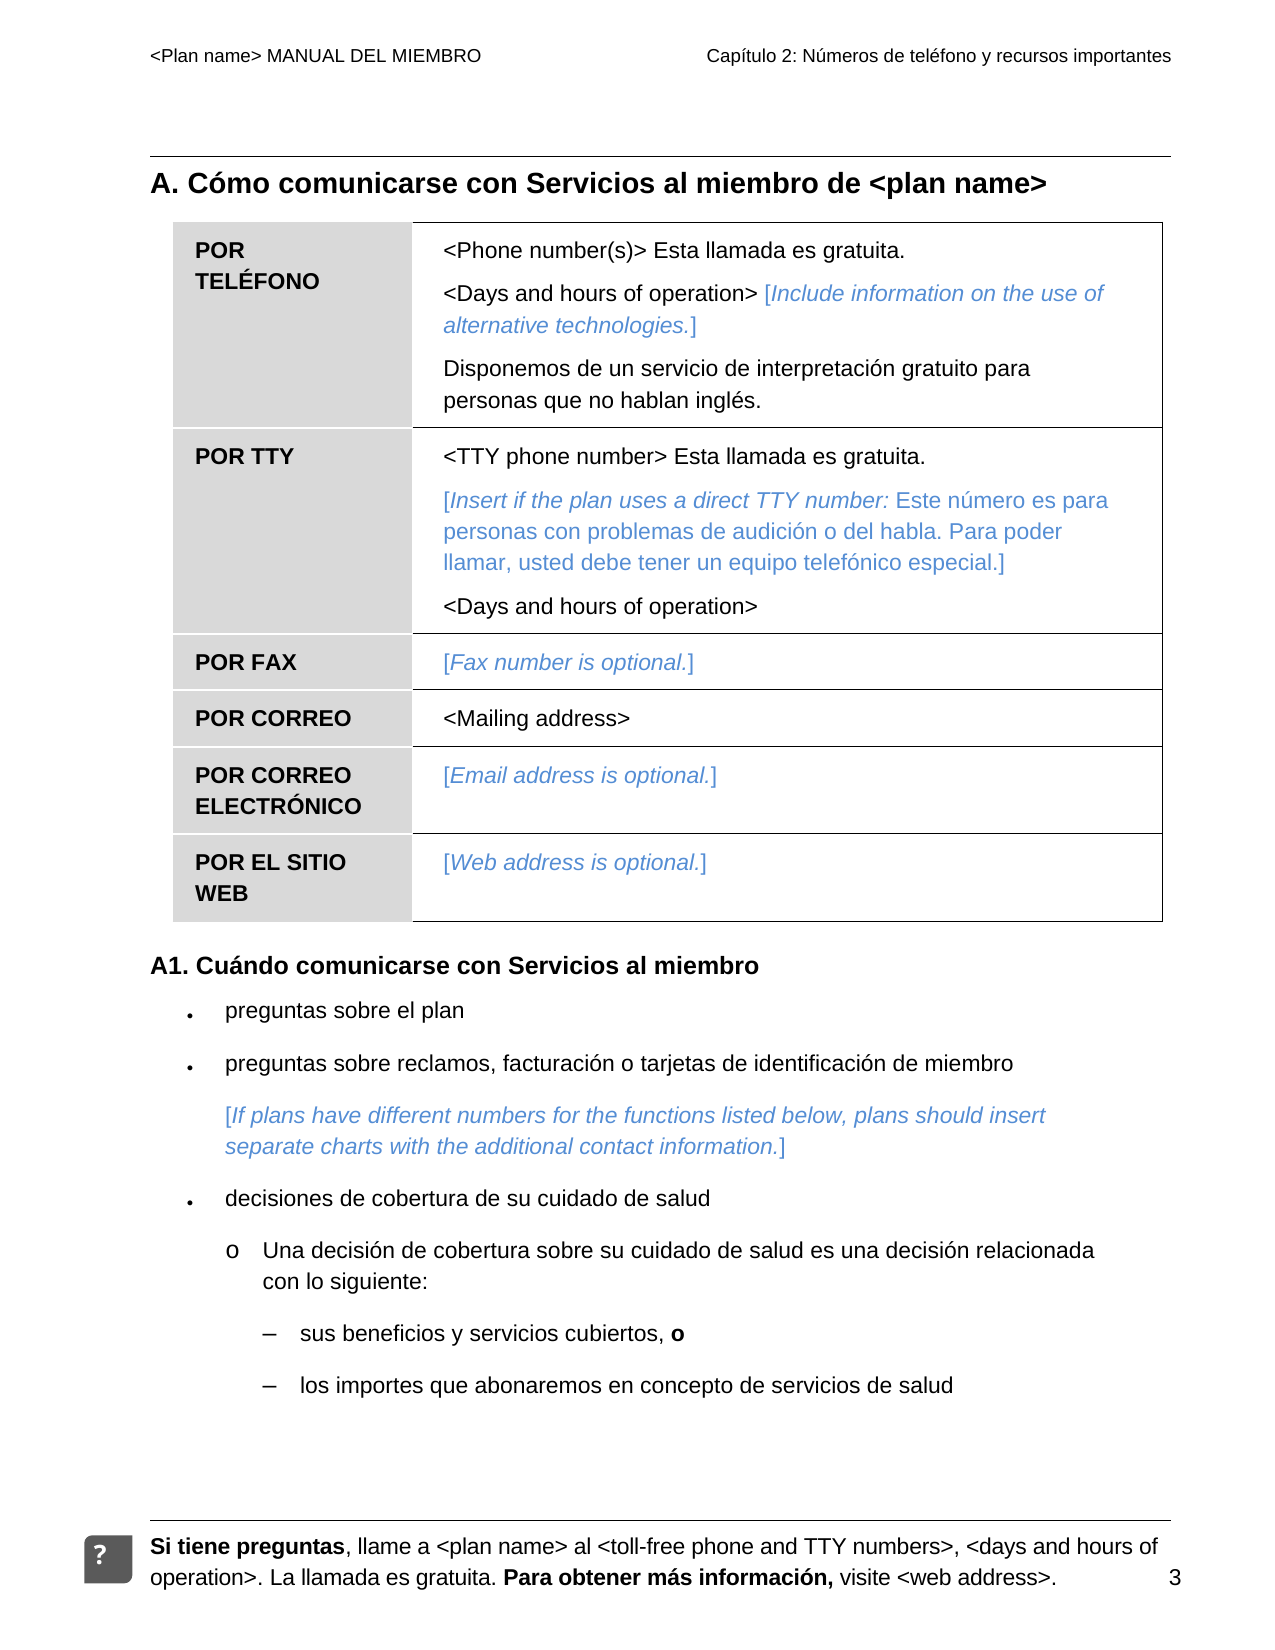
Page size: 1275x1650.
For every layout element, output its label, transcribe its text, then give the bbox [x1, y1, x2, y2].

list [If plans have different numbers for the functions listed below, plans should insert separate charts with the additional contact information.] [225, 1098, 1096, 1161]
subtitle A1. Cuándo comunicarse con Servicios al miembro [150, 948, 1096, 981]
text Una decisión de cobertura sobre su cuidado de salud es una decisión relacionada con lo siguiente: [225, 1233, 1096, 1296]
table_cell POR EL SITIO WEB [173, 835, 412, 921]
subtitle Cómo comunicarse con Servicios al miembro de <plan name> [150, 157, 1171, 201]
table_header <Phone number(s)> Esta llamada es gratuita. <Days and hours of operation> [Include information on the use of alternative technologies.] Disponemos de un servicio de interpretación gratuito para personas que no hablan inglés. [413, 223, 1162, 427]
text los importes que abonaremos en concepto de servicios de salud [262, 1369, 1096, 1400]
table_cell POR CORREO ELECTRÓNICO [173, 748, 412, 833]
table_cell [Fax number is optional.] [413, 634, 1162, 689]
list decisiones de cobertura de su cuidado de salud [187, 1181, 1171, 1213]
table_cell <Mailing address> [413, 690, 1162, 746]
text sus beneficios y servicios cubiertos, o [262, 1317, 1096, 1348]
table_cell POR FAX [173, 635, 412, 689]
table_header POR TELÉFONO [173, 223, 412, 427]
table_cell [Web address is optional.] [413, 834, 1162, 921]
table_cell [Email address is optional.] [413, 747, 1162, 833]
table_cell <TTY phone number> Esta llamada es gratuita. [Insert if the plan uses a direct TTY number: Este número es para personas con problemas de audición o del habla. Para poder llamar, usted debe tener un equipo telefónico especial.] <Days and hours of operation> [413, 428, 1162, 633]
list preguntas sobre reclamos, facturación o tarjetas de identificación de miembro [187, 1046, 1171, 1077]
table_cell POR CORREO [173, 691, 412, 746]
list preguntas sobre el plan [187, 994, 1171, 1025]
table_cell POR TTY [173, 429, 412, 633]
